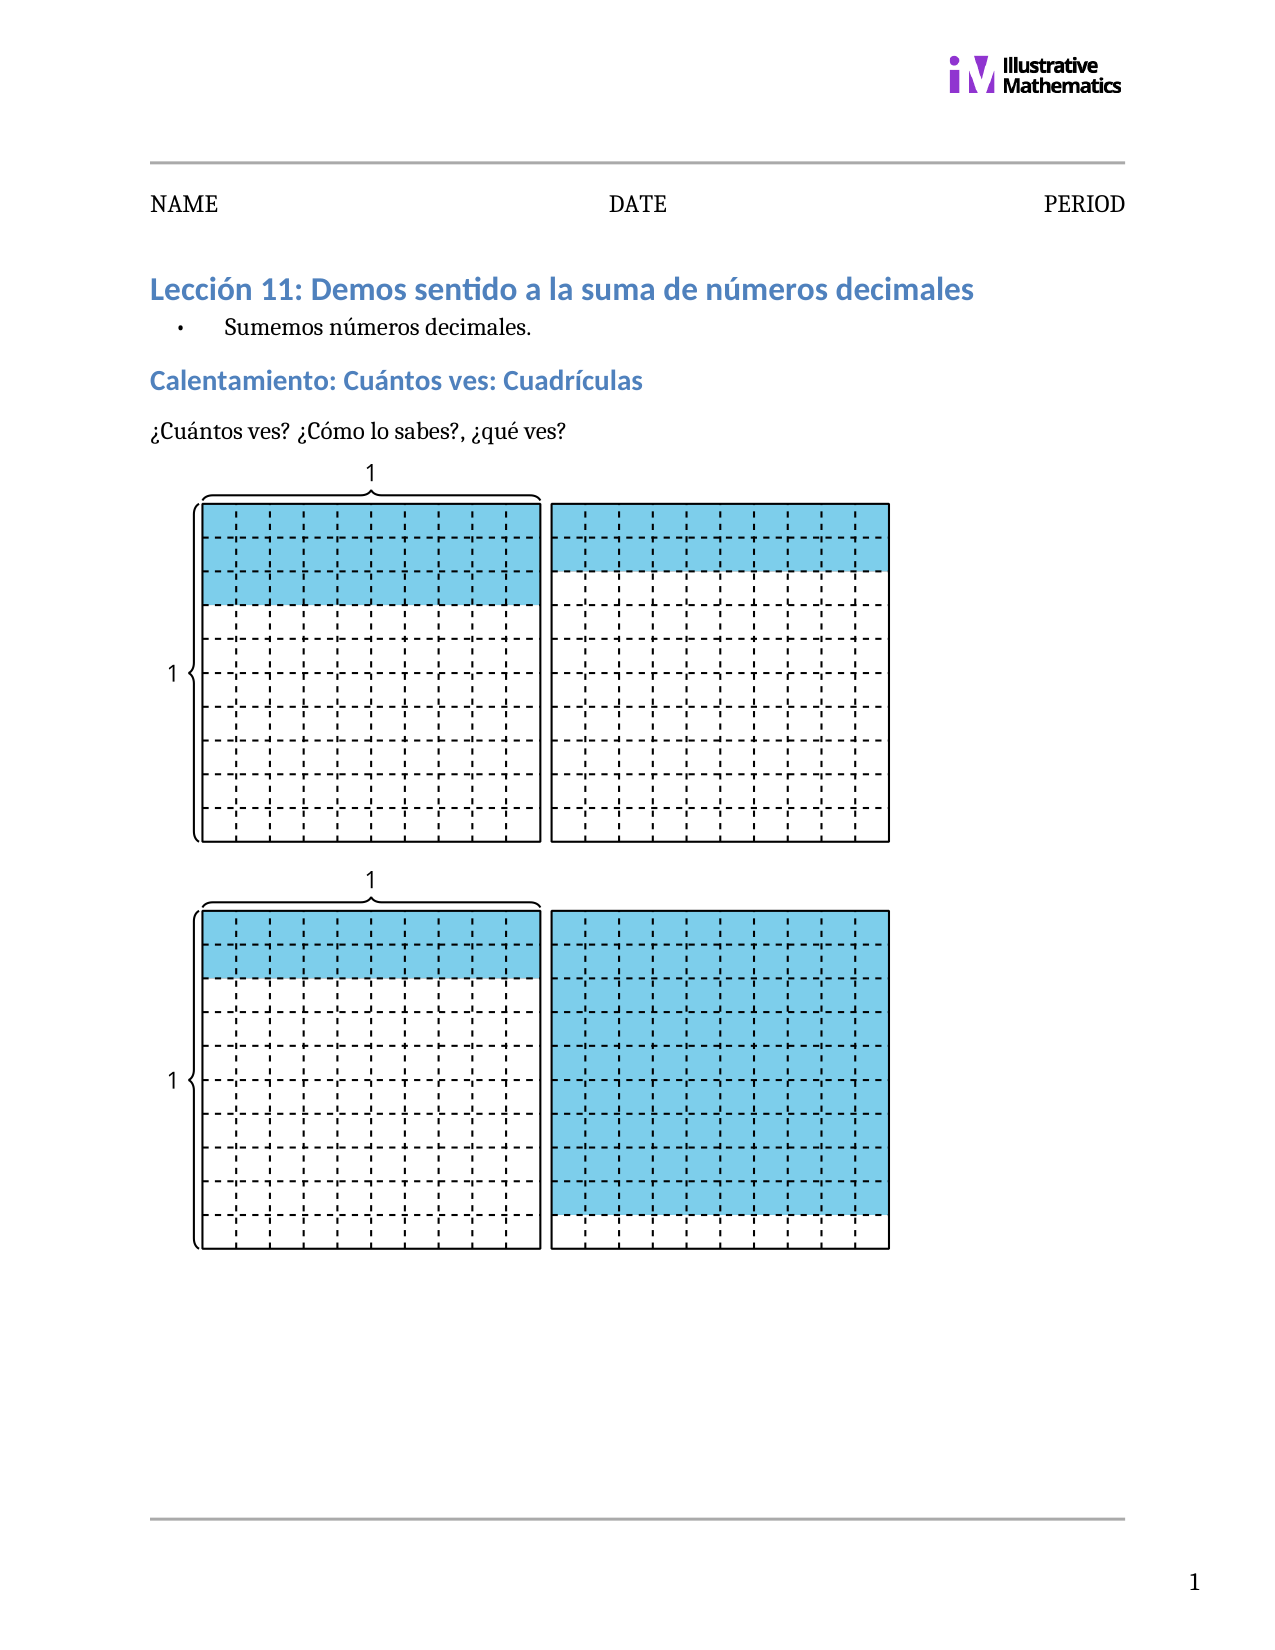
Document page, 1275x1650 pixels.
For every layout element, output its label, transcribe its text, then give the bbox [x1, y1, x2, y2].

list Sumemos números decimales. [175, 313, 1125, 342]
picture [168, 464, 892, 853]
subtitle Lección 11: Demos sentido a la suma de números decimales [150, 268, 1125, 309]
subtitle Calentamiento: Cuántos ves: Cuadrículas [150, 362, 1125, 398]
text ¿Cuántos ves? ¿Cómo lo sabes?, ¿qué ves? [150, 417, 1125, 446]
picture [168, 871, 892, 1260]
picture [949, 55, 1121, 93]
